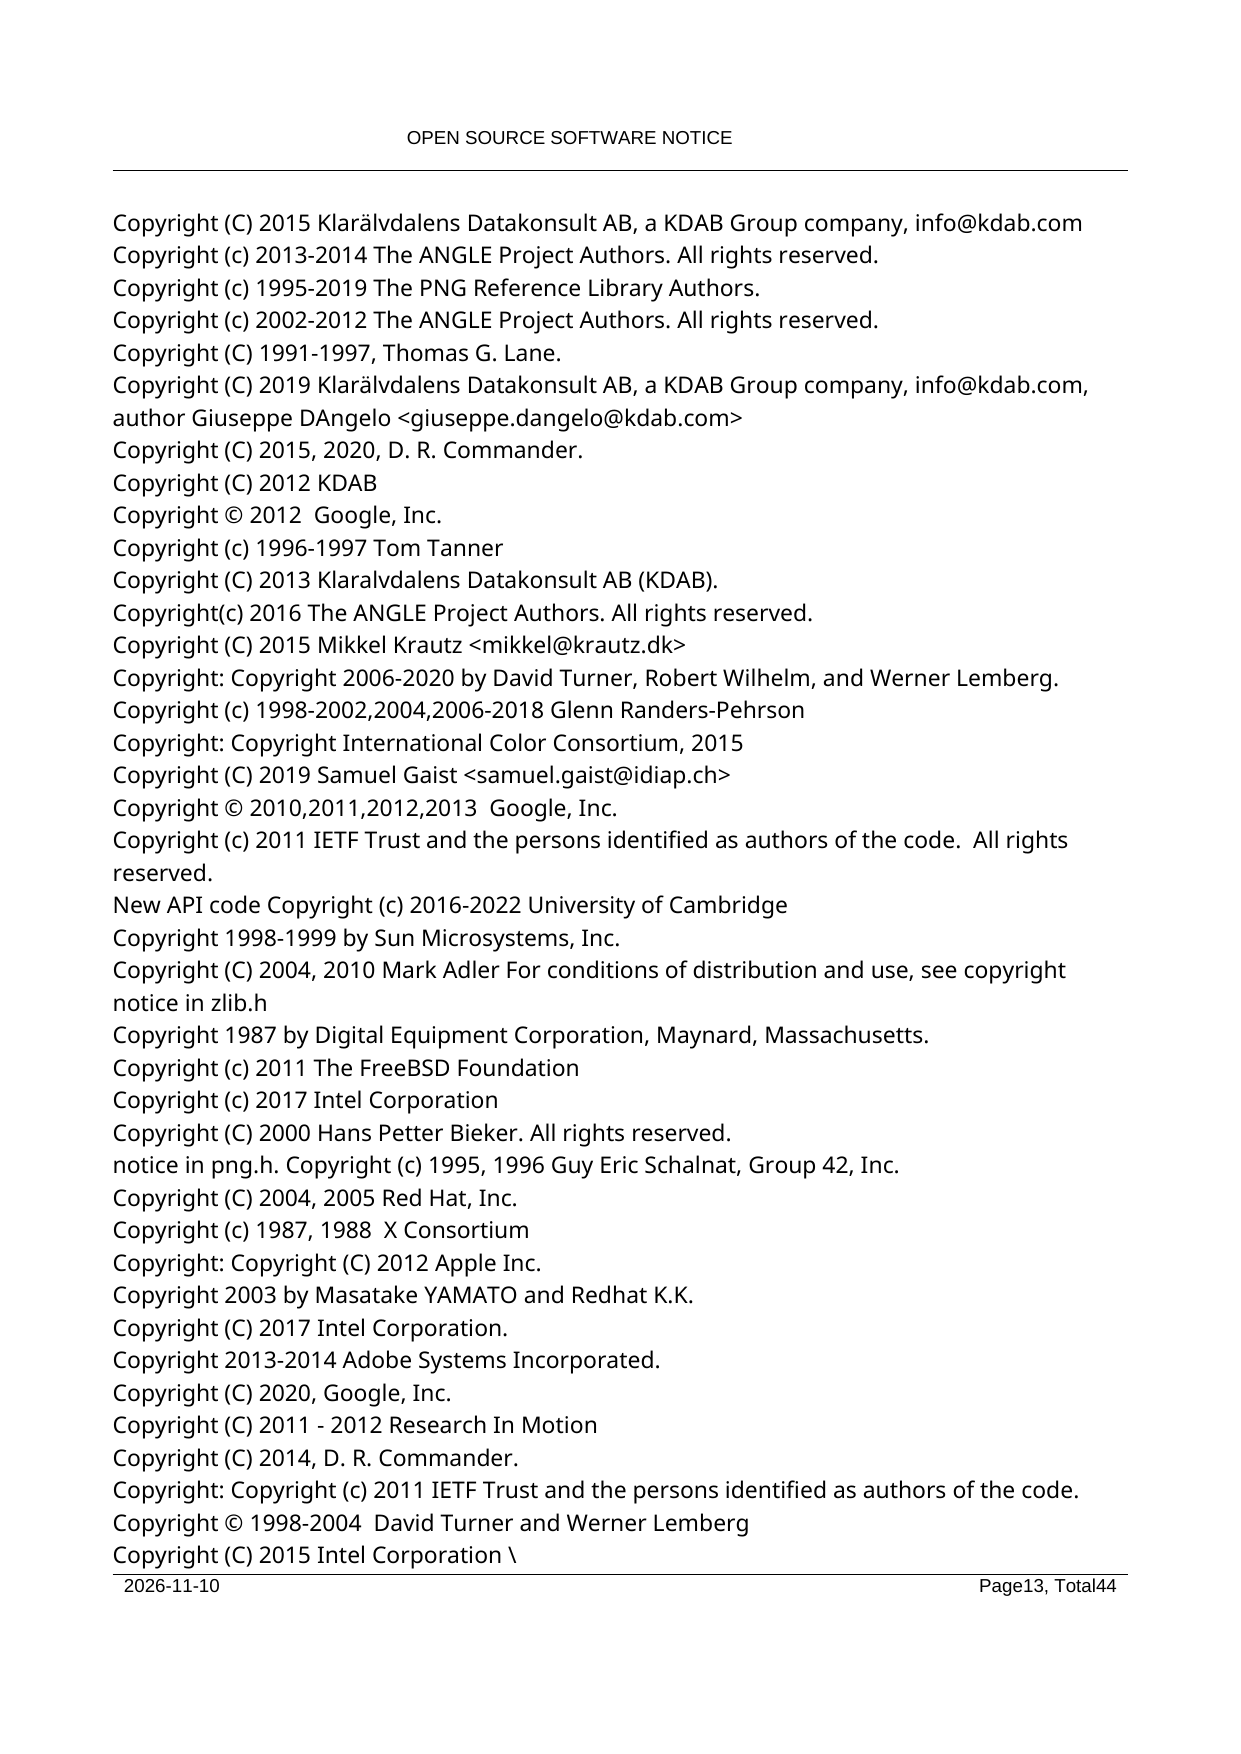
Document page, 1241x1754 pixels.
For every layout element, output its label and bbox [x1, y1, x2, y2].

text [112, 206, 1128, 1571]
